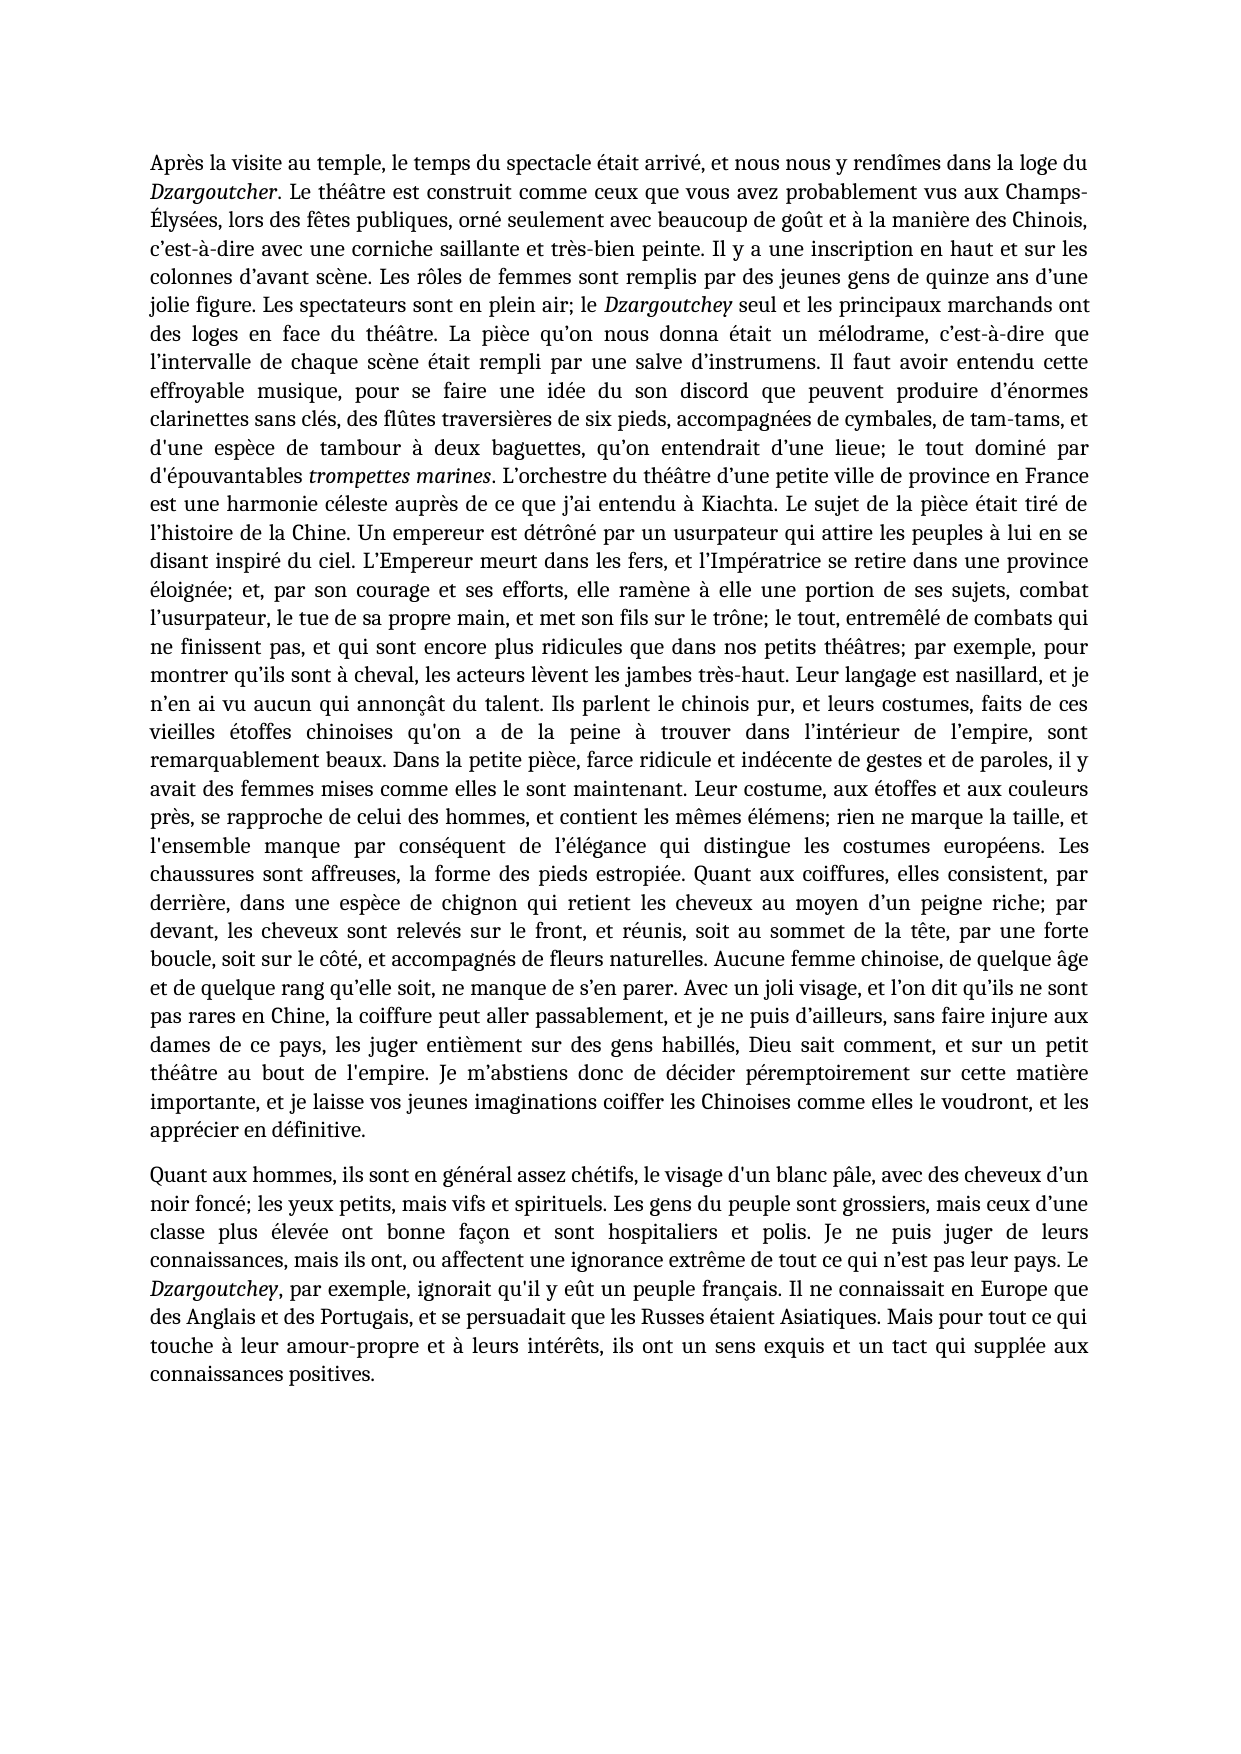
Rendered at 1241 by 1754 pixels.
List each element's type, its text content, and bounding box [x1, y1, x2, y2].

text Après la visite au temple, le temps du spectacle était arrivé, et nous nous y rendîmes dans la loge du Dzargoutcher. Le théâtre est construit comme ceux que vous avez probablement vus aux Champs-Élysées, lors des fêtes publiques, orné seulement avec beaucoup de goût et à la manière des Chinois, c’est-à-dire avec une corniche saillante et très-bien peinte. Il y a une inscription en haut et sur les colonnes d’avant scène. Les rôles de femmes sont remplis par des jeunes gens de quinze ans d’une jolie figure. Les spectateurs sont en plein air; le Dzargoutchey seul et les principaux marchands ont des loges en face du théâtre. La pièce qu’on nous donna était un mélodrame, c’est-à-dire que l’intervalle de chaque scène était rempli par une salve d’instrumens. Il faut avoir entendu cette effroyable musique, pour se faire une idée du son discord que peuvent produire d’énormes clarinettes sans clés, des flûtes traversières de six pieds, accompagnées de cymbales, de tam-tams, et d'une espèce de tambour à deux baguettes, qu’on entendrait d’une lieue; le tout dominé par d'épouvantables trompettes marines. L’orchestre du théâtre d’une petite ville de province en France est une harmonie céleste auprès de ce que j’ai entendu à Kiachta. Le sujet de la pièce était tiré de l’histoire de la Chine. Un empereur est détrôné par un usurpateur qui attire les peuples à lui en se disant inspiré du ciel. L’Empereur meurt dans les fers, et l’Impératrice se retire dans une province éloignée; et, par son courage et ses efforts, elle ramène à elle une portion de ses sujets, combat l’usurpateur, le tue de sa propre main, et met son fils sur le trône; le tout, entremêlé de combats qui ne finissent pas, et qui sont encore plus ridicules que dans nos petits théâtres; par exemple, pour montrer qu’ils sont à cheval, les acteurs lèvent les jambes très-haut. Leur langage est nasillard, et je n’en ai vu aucun qui annonçât du talent. Ils parlent le chinois pur, et leurs costumes, faits de ces vieilles étoffes chinoises qu'on a de la peine à trouver dans l’intérieur de l’empire, sont remarquablement beaux. Dans la petite pièce, farce ridicule et indécente de gestes et de paroles, il y avait des femmes mises comme elles le sont maintenant. Leur costume, aux étoffes et aux couleurs près, se rapproche de celui des hommes, et contient les mêmes élémens; rien ne marque la taille, et l'ensemble manque par conséquent de l’élégance qui distingue les costumes européens. Les chaussures sont affreuses, la forme des pieds estropiée. Quant aux coiffures, elles consistent, par derrière, dans une espèce de chignon qui retient les cheveux au moyen d’un peigne riche; par devant, les cheveux sont relevés sur le front, et réunis, soit au sommet de la tête, par une forte boucle, soit sur le côté, et accompagnés de fleurs naturelles. Aucune femme chinoise, de quelque âge et de quelque rang qu’elle soit, ne manque de s’en parer. Avec un joli visage, et l’on dit qu’ils ne sont pas rares en Chine, la coiffure peut aller passablement, et je ne puis d’ailleurs, sans faire injure aux dames de ce pays, les juger entièment sur des gens habillés, Dieu sait comment, et sur un petit théâtre au bout de l'empire. Je m’abstiens donc de décider péremptoirement sur cette matière importante, et je laisse vos jeunes imaginations coiffer les Chinoises comme elles le voudront, et les apprécier en définitive. [150, 150, 1090, 1143]
text Quant aux hommes, ils sont en général assez chétifs, le visage d'un blanc pâle, avec des cheveux d’un noir foncé; les yeux petits, mais vifs et spirituels. Les gens du peuple sont grossiers, mais ceux d’une classe plus élevée ont bonne façon et sont hospitaliers et polis. Je ne puis juger de leurs connaissances, mais ils ont, ou affectent une ignorance extrême de tout ce qui n’est pas leur pays. Le Dzargoutchey, par exemple, ignorait qu'il y eût un peuple français. Il ne connaissait en Europe que des Anglais et des Portugais, et se persuadait que les Russes étaient Asiatiques. Mais pour tout ce qui touche à leur amour-propre et à leurs intérêts, ils ont un sens exquis et un tact qui supplée aux connaissances positives. [150, 1162, 1090, 1387]
